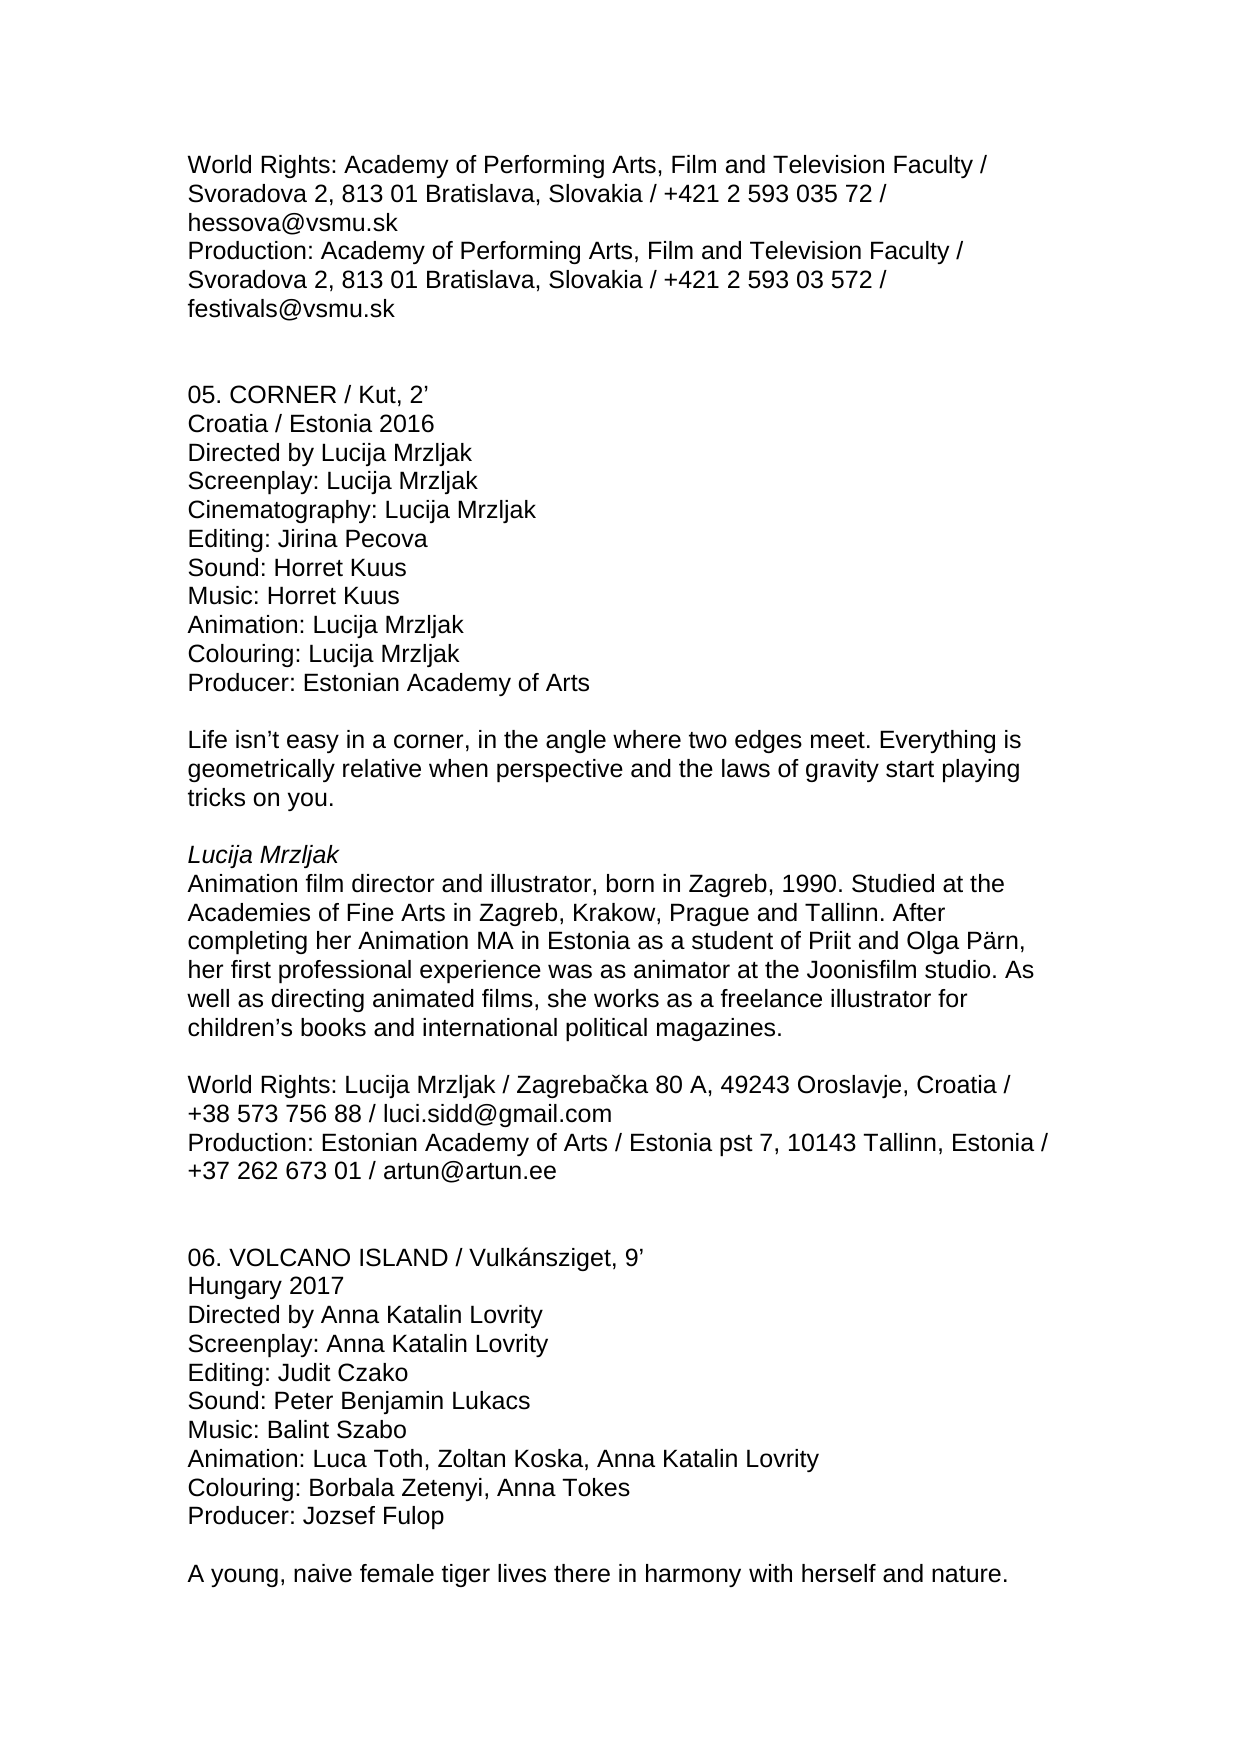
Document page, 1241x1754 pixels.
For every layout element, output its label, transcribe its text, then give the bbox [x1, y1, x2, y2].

text World Rights: Academy of Performing Arts, Film and Television Faculty / Svoradova 2, 813 01 Bratislava, Slovakia / +421 2 593 035 72 / hessova@vsmu.sk [187, 150, 1053, 236]
text Editing: Jirina Pecova [187, 524, 1053, 552]
text Colouring: Borbala Zetenyi, Anna Tokes [187, 1472, 1053, 1501]
text Screenplay: Lucija Mrzljak [187, 466, 1053, 495]
text Hungary 2017 [187, 1271, 1053, 1300]
text Cinematography: Lucija Mrzljak [187, 495, 1053, 524]
text Animation film director and illustrator, born in Zagreb, 1990. Studied at the Academies of Fine Arts in Zagreb, Krakow, Prague and Tallinn. After completing her Animation MA in Estonia as a student of Priit and Olga Pärn, her first professional experience was as animator at the Joonisfilm studio. As well as directing animated films, she works as a freelance illustrator for children’s books and international political magazines. [187, 869, 1053, 1041]
text Screenplay: Anna Katalin Lovrity [187, 1329, 1053, 1357]
text Croatia / Estonia 2016 [187, 409, 1053, 437]
text Animation: Lucija Mrzljak [187, 610, 1053, 639]
text Producer: Estonian Academy of Arts [187, 667, 1053, 696]
text 06. VOLCANO ISLAND / Vulkánsziget, 9’ [187, 1242, 1053, 1271]
text World Rights: Lucija Mrzljak / Zagrebačka 80 A, 49243 Oroslavje, Croatia / +38 573 756 88 / luci.sidd@gmail.com [187, 1070, 1053, 1127]
text Sound: Peter Benjamin Lukacs [187, 1386, 1053, 1415]
text Production: Academy of Performing Arts, Film and Television Faculty / Svoradova 2, 813 01 Bratislava, Slovakia / +421 2 593 03 572 / festivals@vsmu.sk [187, 236, 1053, 322]
text Production: Estonian Academy of Arts / Estonia pst 7, 10143 Tallinn, Estonia / +37 262 673 01 / artun@artun.ee [187, 1127, 1053, 1185]
text Directed by Anna Katalin Lovrity [187, 1300, 1053, 1329]
text Animation: Luca Toth, Zoltan Koska, Anna Katalin Lovrity [187, 1444, 1053, 1472]
text 05. CORNER / Kut, 2’ [187, 380, 1053, 409]
text Directed by Lucija Mrzljak [187, 437, 1053, 466]
text Editing: Judit Czako [187, 1357, 1053, 1386]
text Music: Horret Kuus [187, 581, 1053, 610]
text Sound: Horret Kuus [187, 552, 1053, 581]
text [187, 1559, 1053, 1587]
text Music: Balint Szabo [187, 1415, 1053, 1444]
text Lucija Mrzljak [187, 840, 1053, 869]
text Life isn’t easy in a corner, in the angle where two edges meet. Everything is geometrically relative when perspective and the laws of gravity start playing tricks on you. [187, 725, 1053, 811]
text Colouring: Lucija Mrzljak [187, 639, 1053, 667]
text Producer: Jozsef Fulop [187, 1501, 1053, 1530]
